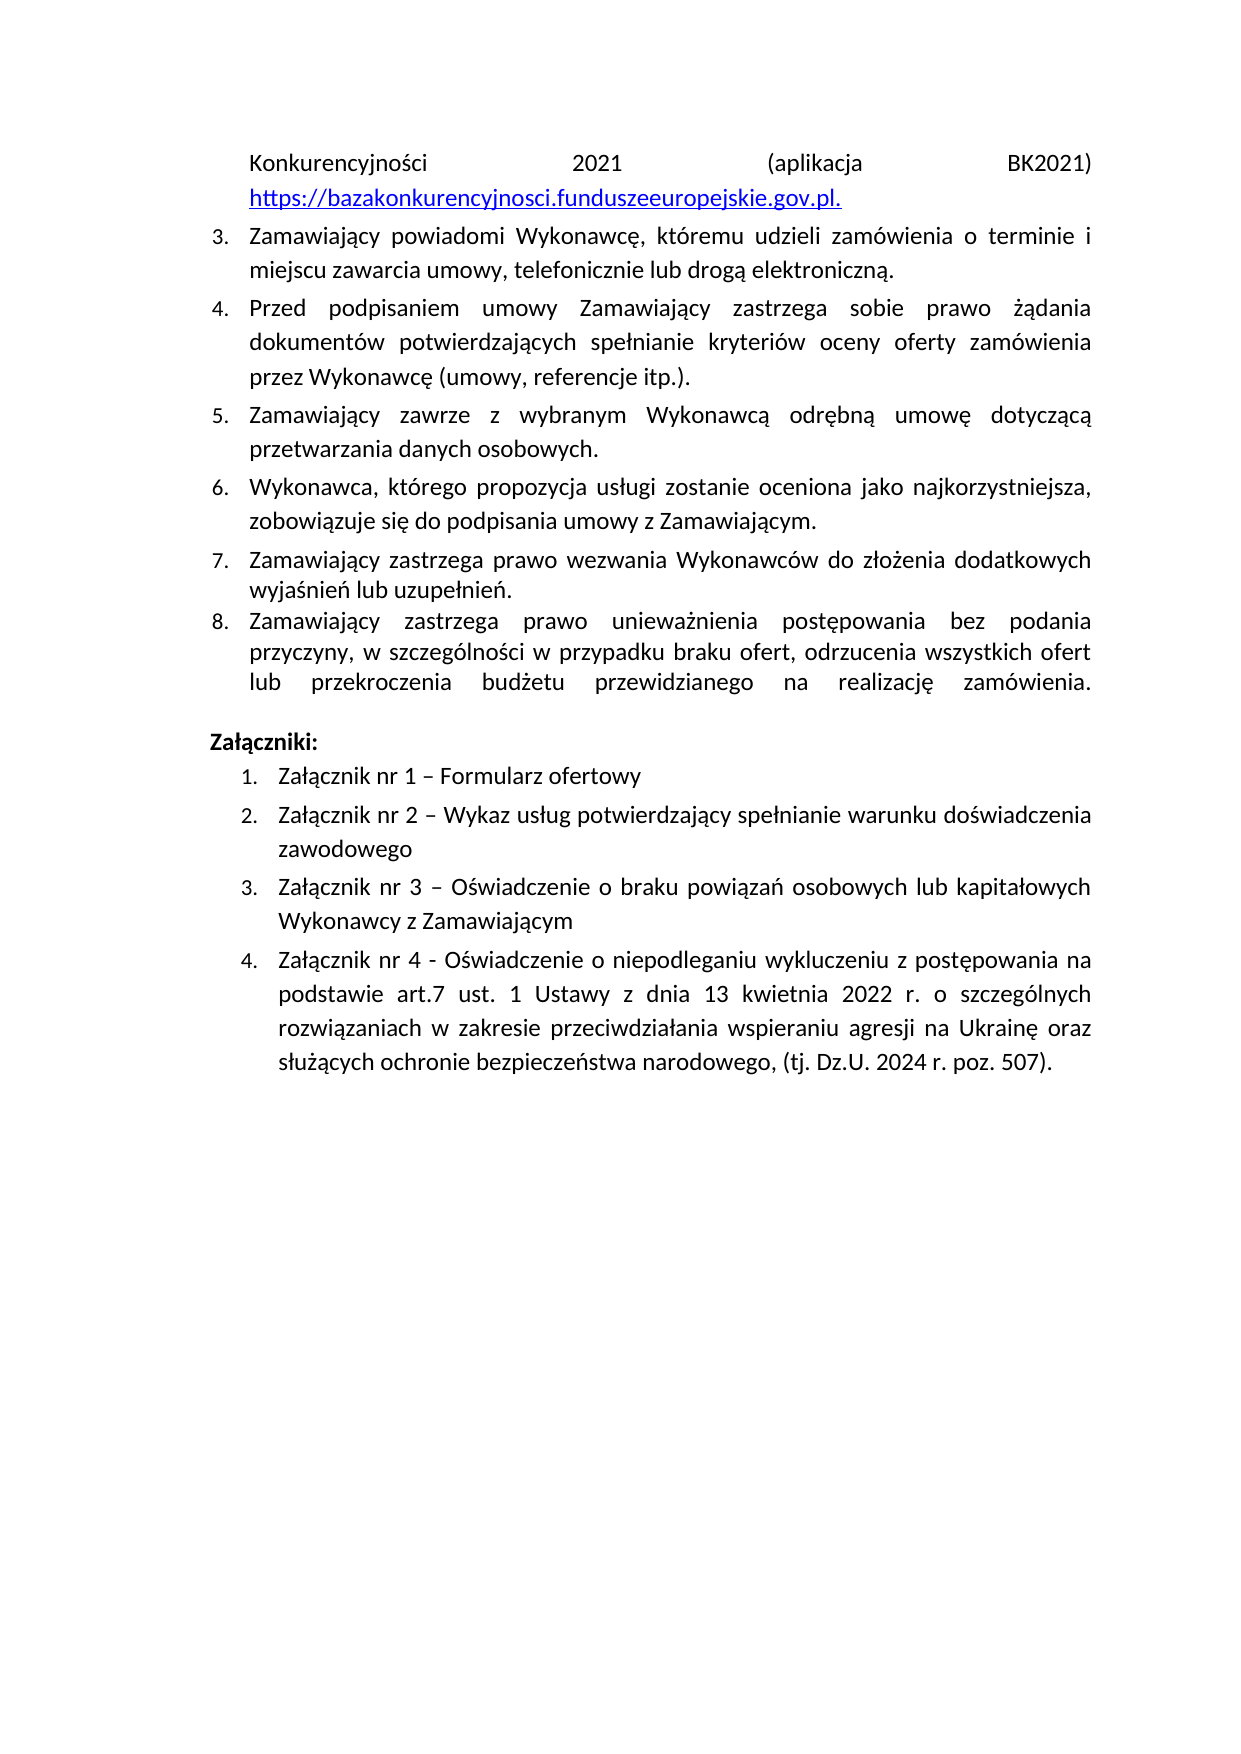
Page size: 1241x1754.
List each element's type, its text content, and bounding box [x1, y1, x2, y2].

list Wykonawca, którego propozycja usługi zostanie oceniona jako najkorzystniejsza, zobowiązuje się do podpisania umowy z Zamawiającym. [212, 471, 1093, 536]
list Zamawiający powiadomi Wykonawcę, któremu udzieli zamówienia o terminie i miejscu zawarcia umowy, telefonicznie lub drogą elektroniczną. [212, 220, 1093, 285]
list Zamawiający zastrzega prawo wezwania Wykonawców do złożenia dodatkowych wyjaśnień lub uzupełnień. [212, 544, 1093, 605]
list Załącznik nr 2 – Wykaz usług potwierdzający spełnianie warunku doświadczenia zawodowego [241, 799, 1093, 864]
list Załącznik nr 3 – Oświadczenie o braku powiązań osobowych lub kapitałowych Wykonawcy z Zamawiającym [241, 871, 1093, 936]
list Zamawiający zawrze z wybranym Wykonawcą odrębną umowę dotyczącą przetwarzania danych osobowych. [212, 399, 1093, 464]
text Załączniki: [204, 726, 1093, 756]
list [212, 148, 1093, 212]
list Przed podpisaniem umowy Zamawiający zastrzega sobie prawo żądania dokumentów potwierdzających spełnianie kryteriów oceny oferty zamówienia przez Wykonawcę (umowy, referencje itp.). [212, 292, 1093, 391]
list Załącznik nr 4 - Oświadczenie o niepodleganiu wykluczeniu z postępowania na podstawie art.7 ust. 1 Ustawy z dnia 13 kwietnia 2022 r. o szczególnych rozwiązaniach w zakresie przeciwdziałania wspieraniu agresji na Ukrainę oraz służących ochronie bezpieczeństwa narodowego, (tj. Dz.U. 2024 r. poz. 507). [241, 944, 1093, 1077]
list Załącznik nr 1 – Formularz ofertowy [241, 761, 1093, 791]
list Zamawiający zastrzega prawo unieważnienia postępowania bez podania przyczyny, w szczególności w przypadku braku ofert, odrzucenia wszystkich ofert lub przekroczenia budżetu przewidzianego na realizację zamówienia. [212, 605, 1093, 725]
